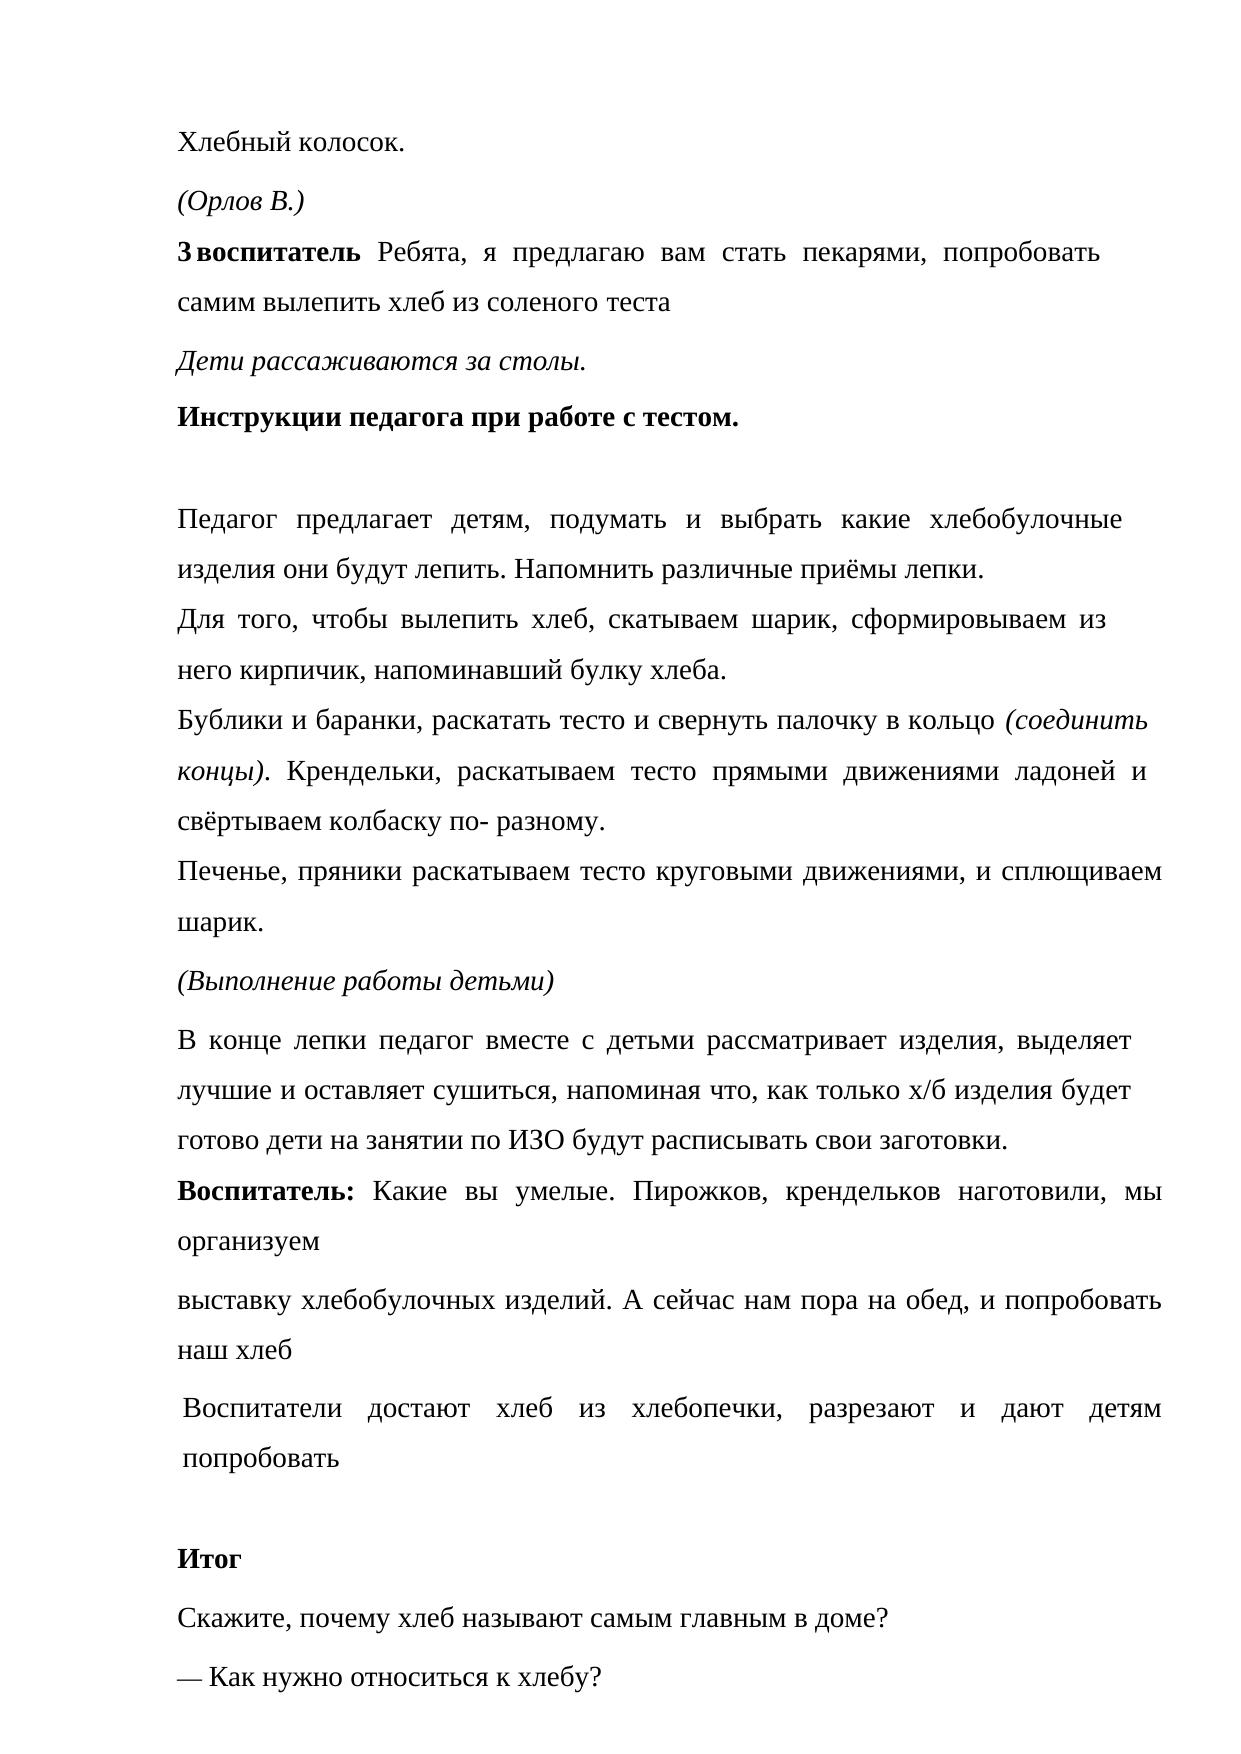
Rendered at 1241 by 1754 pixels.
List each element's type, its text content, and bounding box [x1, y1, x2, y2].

text Печенье, пряники раскатываем тесто круговыми движениями, и сплющиваем шарик. [177, 853, 1163, 937]
text Педагог предлагает детям, подумать и выбрать какие хлебобулочные изделия они будут лепить. Напомнить различные приёмы лепки. [177, 501, 1123, 584]
text Скажите, почему хлеб называют самым главным в доме? [177, 1600, 1163, 1634]
text В конце лепки педагог вместе с детьми рассматривает изделия, выделяет лучшие и оставляет сушиться, напоминая что, как только х/б изделия будет готово дети на занятии по ИЗО будут расписывать свои заготовки. [177, 1022, 1133, 1156]
text Для того, чтобы вылепить хлеб, скатываем шарик, сформировываем из него кирпичик, напоминавший булку хлеба. [177, 602, 1107, 686]
text (Выполнение работы детьми) [177, 963, 1163, 996]
text (Орлов В.) [177, 183, 1163, 217]
list Как нужно относиться к хлебу? [177, 1659, 1163, 1693]
text выставку хлебобулочных изделий. А сейчас нам пора на обед, и попробовать наш хлеб [177, 1282, 1163, 1366]
text Дети рассаживаются за столы. [177, 343, 1163, 376]
text Хлебный колосок. [177, 124, 1163, 158]
text Бублики и баранки, раскатать тесто и свернуть палочку в кольцо (соединить концы). Крендельки, раскатываем тесто прямыми движениями ладоней и свёртываем колбаску по- разному. [177, 702, 1148, 837]
subtitle Инструкции педагога при работе с тестом. [177, 399, 1163, 433]
list воспитатель Ребята, я предлагаю вам стать пекарями, попробовать самим вылепить хлеб из соленого теста [177, 234, 1101, 317]
text Воспитатели достают хлеб из хлебопечки, разрезают и дают детям попробовать [182, 1390, 1163, 1474]
subtitle Итог [177, 1541, 1163, 1574]
text Воспитатель: Какие вы умелые. Пирожков, крендельков наготовили, мы организуем [177, 1173, 1163, 1257]
